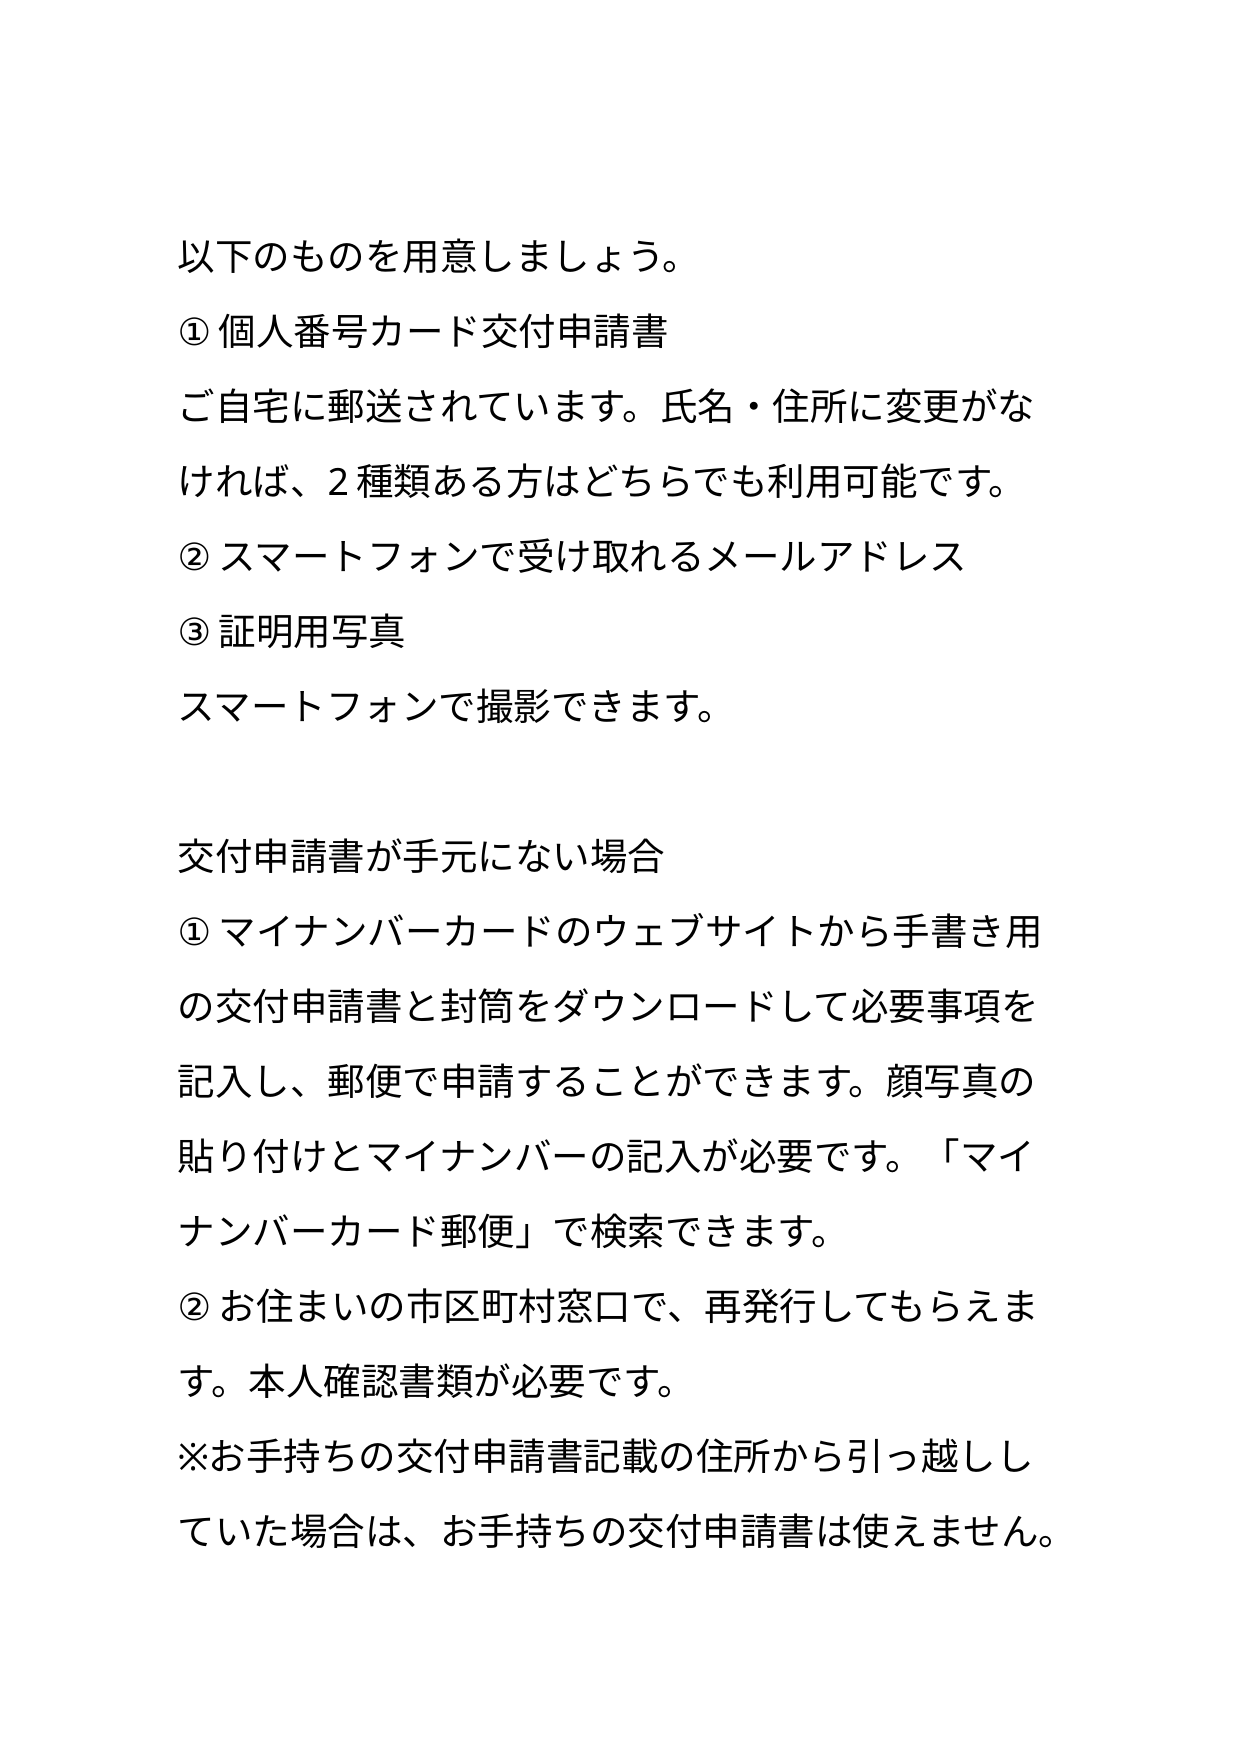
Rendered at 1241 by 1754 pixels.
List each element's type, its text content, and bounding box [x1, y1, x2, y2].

text ②お住まいの市区町村窓口で、再発行してもらえます。本人確認書類が必要です。​ [177, 1267, 1063, 1417]
text ③証明用写真 [177, 592, 1063, 667]
text ご自宅に郵送されています。氏名・住所に変更がなければ、2種類ある方はどちらでも利用可能です。 [177, 367, 1063, 517]
text ①マイナンバーカードのウェブサイトから手書き用の交付申請書と封筒をダウンロードして必要事項を記入し、郵便で申請することができます。顔写真の貼り付けとマイナンバーの記入が必要です。「マイナンバーカード郵便」で検索できます。​​ [177, 892, 1063, 1267]
text 交付申請書が手元にない場合 [177, 817, 1063, 892]
text 以下のものを用意しましょう。 [177, 217, 1063, 292]
text スマートフォンで撮影できます。 [177, 667, 1063, 742]
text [177, 1417, 1063, 1567]
text ①個人番号カード​交付申請書 [177, 292, 1063, 367]
text ②スマートフォンで受け取れるメールアドレス [177, 517, 1063, 592]
